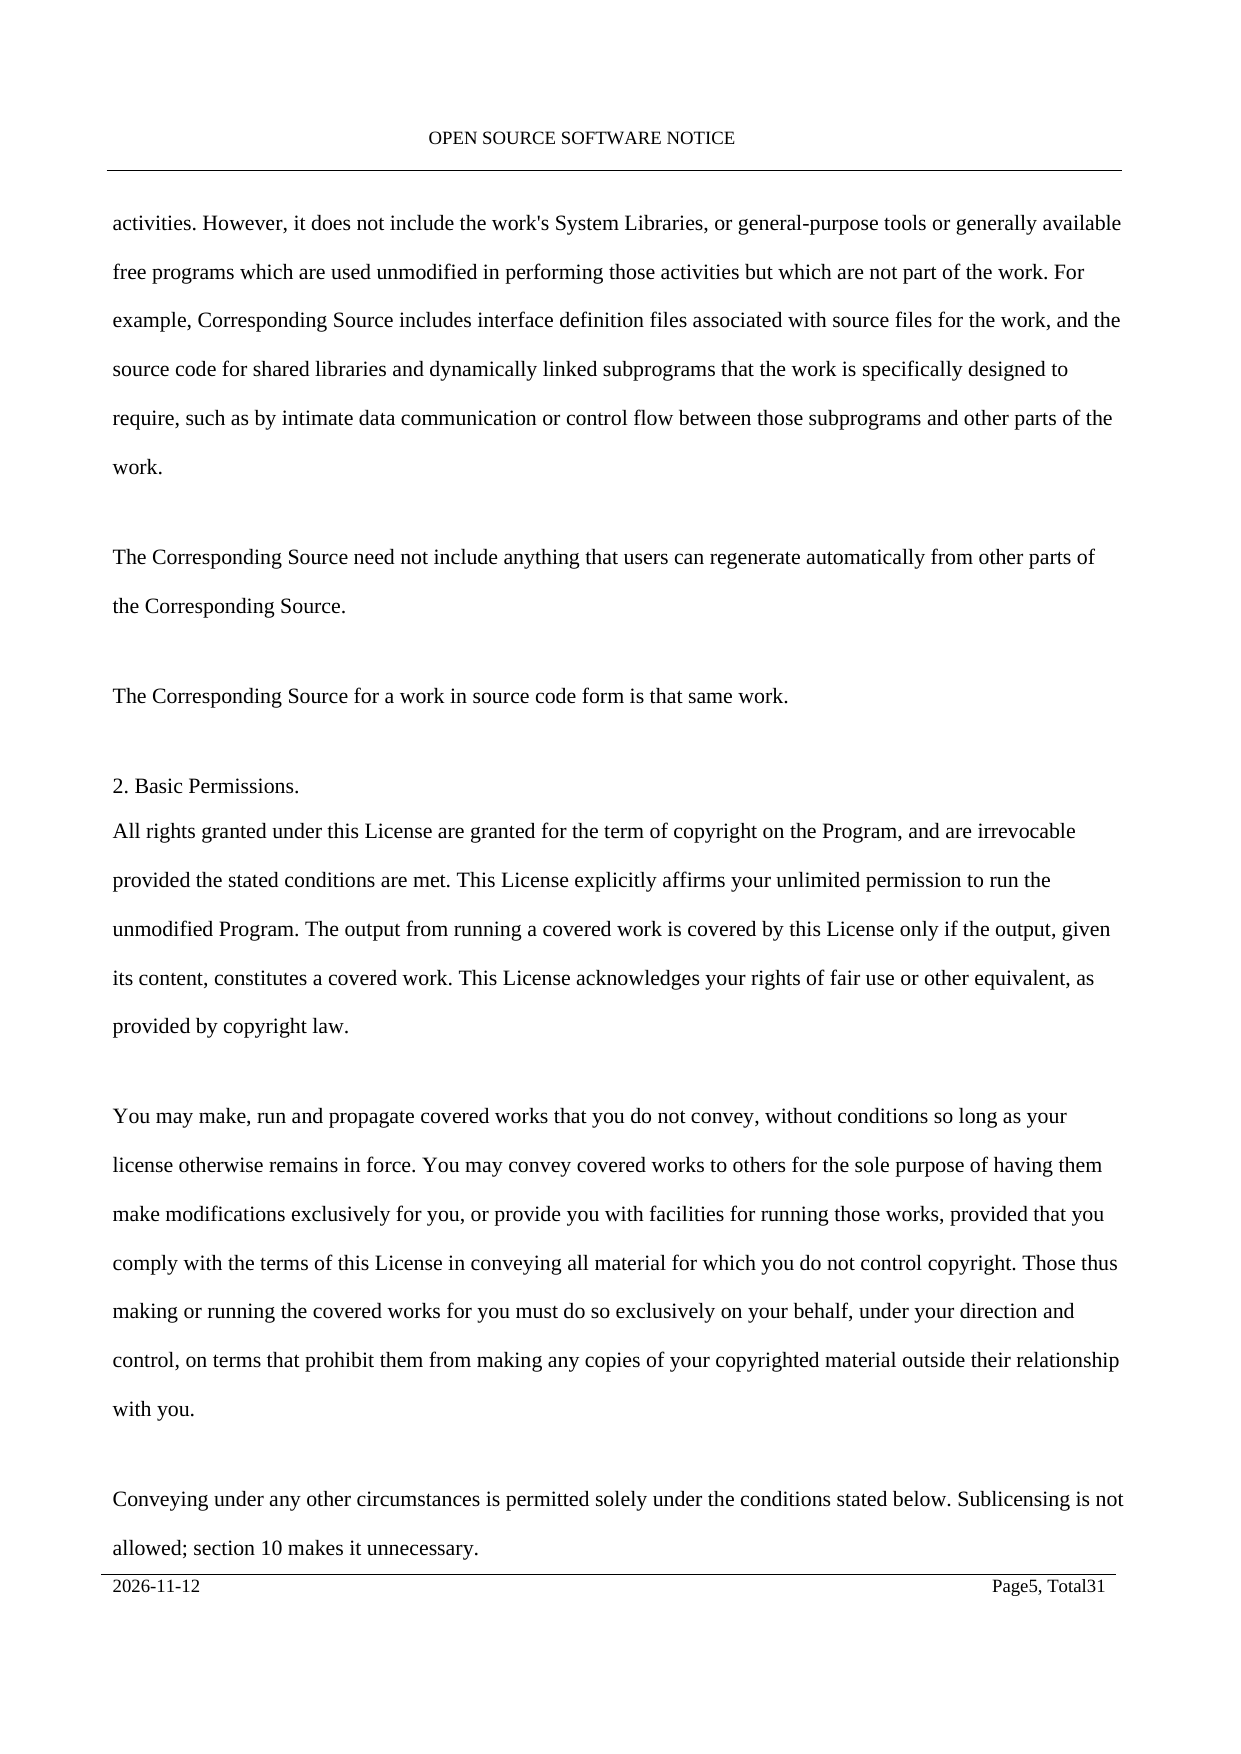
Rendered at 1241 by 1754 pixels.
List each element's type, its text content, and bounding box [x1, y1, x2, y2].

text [112, 206, 1128, 483]
text The Corresponding Source for a work in source code form is that same work. [112, 679, 1128, 712]
text Conveying under any other circumstances is permitted solely under the conditions stated below. Sublicensing is not allowed; section 10 makes it unnecessary. [112, 1482, 1128, 1564]
text You may make, run and propagate covered works that you do not convey, without conditions so long as your license otherwise remains in force. You may convey covered works to others for the sole purpose of having them make modifications exclusively for you, or provide you with facilities for running those works, provided that you comply with the terms of this License in conveying all material for which you do not control copyright. Those thus making or running the covered works for you must do so exclusively on your behalf, under your direction and control, on terms that prohibit them from making any copies of your copyrighted material outside their relationship with you. [112, 1100, 1128, 1425]
text 2. Basic Permissions. [112, 769, 1128, 802]
text All rights granted under this License are granted for the term of copyright on the Program, and are irrevocable provided the stated conditions are met. This License explicitly affirms your unlimited permission to run the unmodified Program. The output from running a covered work is covered by this License only if the output, given its content, constitutes a covered work. This License acknowledges your rights of fair use or other equivalent, as provided by copyright law. [112, 814, 1128, 1042]
text The Corresponding Source need not include anything that users can regenerate automatically from other parts of the Corresponding Source. [112, 540, 1128, 622]
